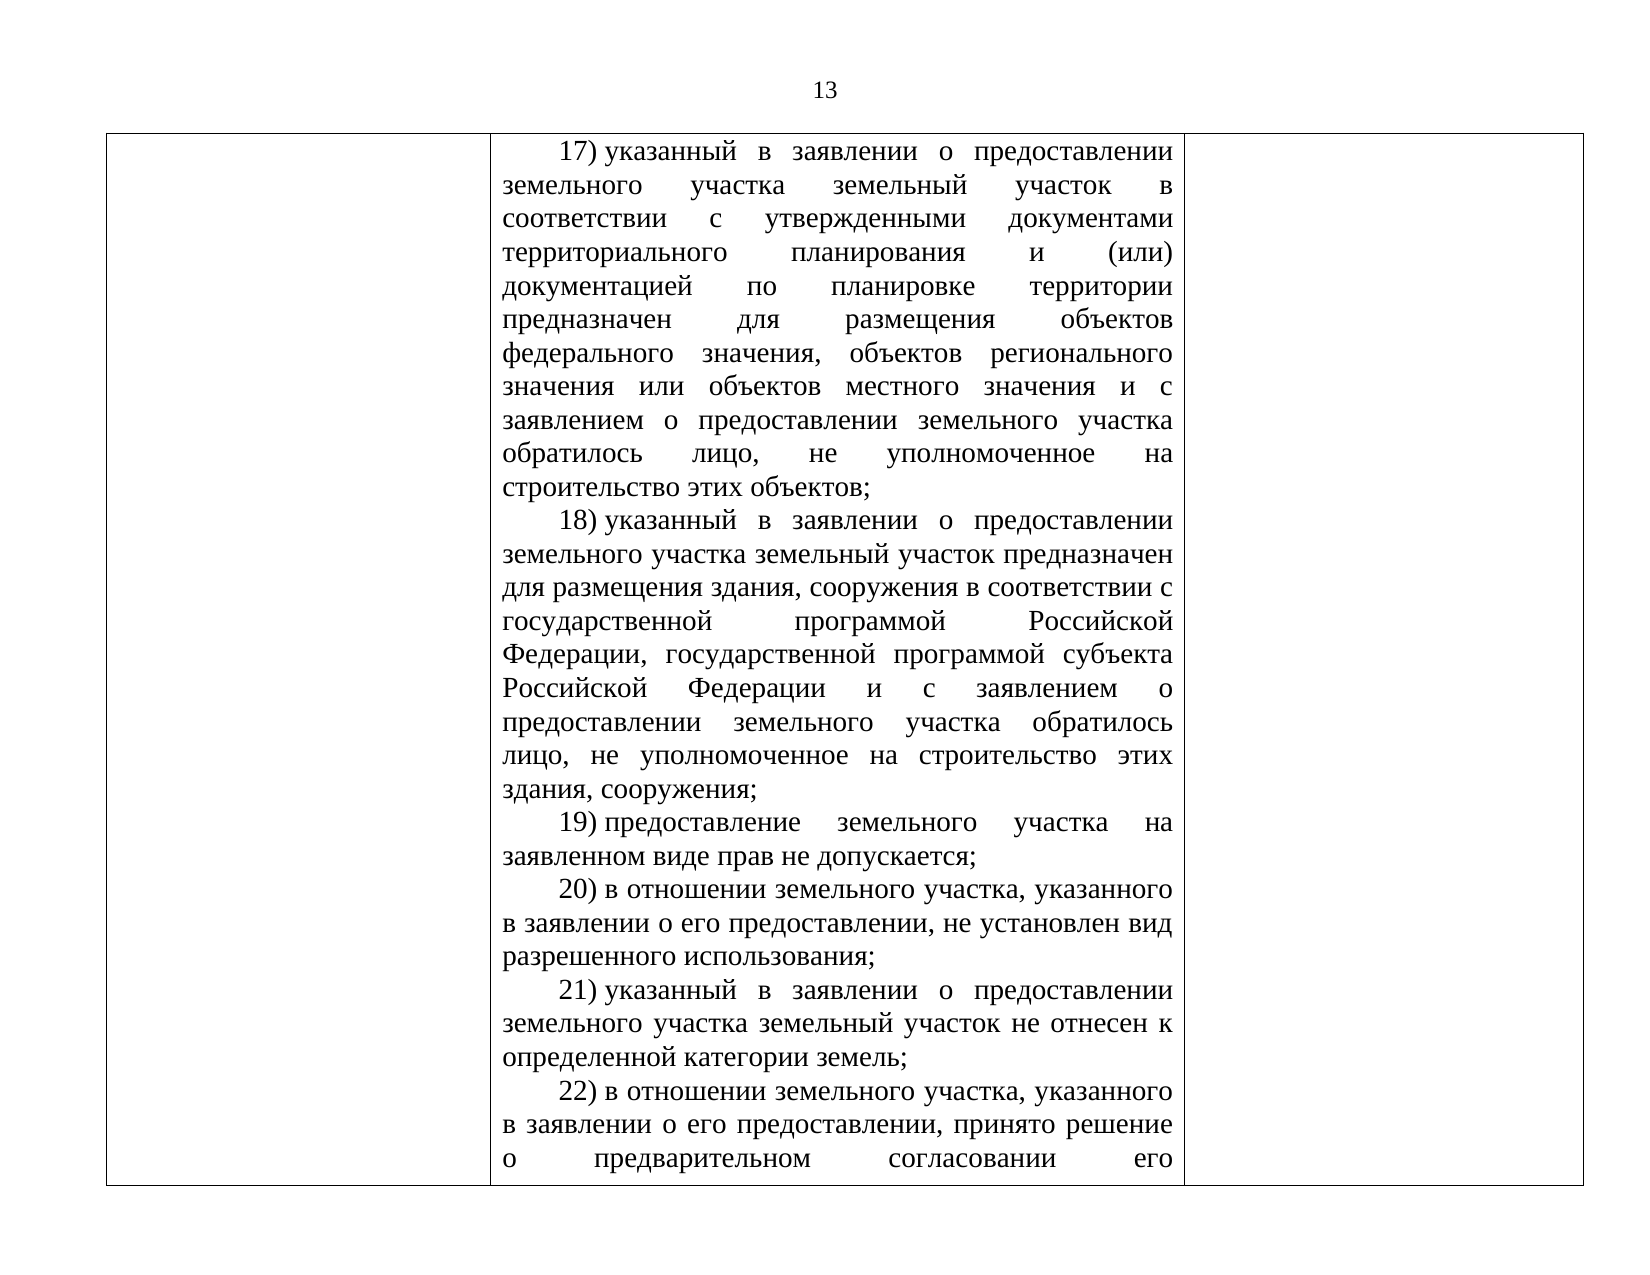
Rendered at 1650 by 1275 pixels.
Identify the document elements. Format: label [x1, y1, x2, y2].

table_cell [107, 134, 490, 1185]
table_cell [491, 134, 1184, 1185]
table_cell [1185, 134, 1583, 1185]
